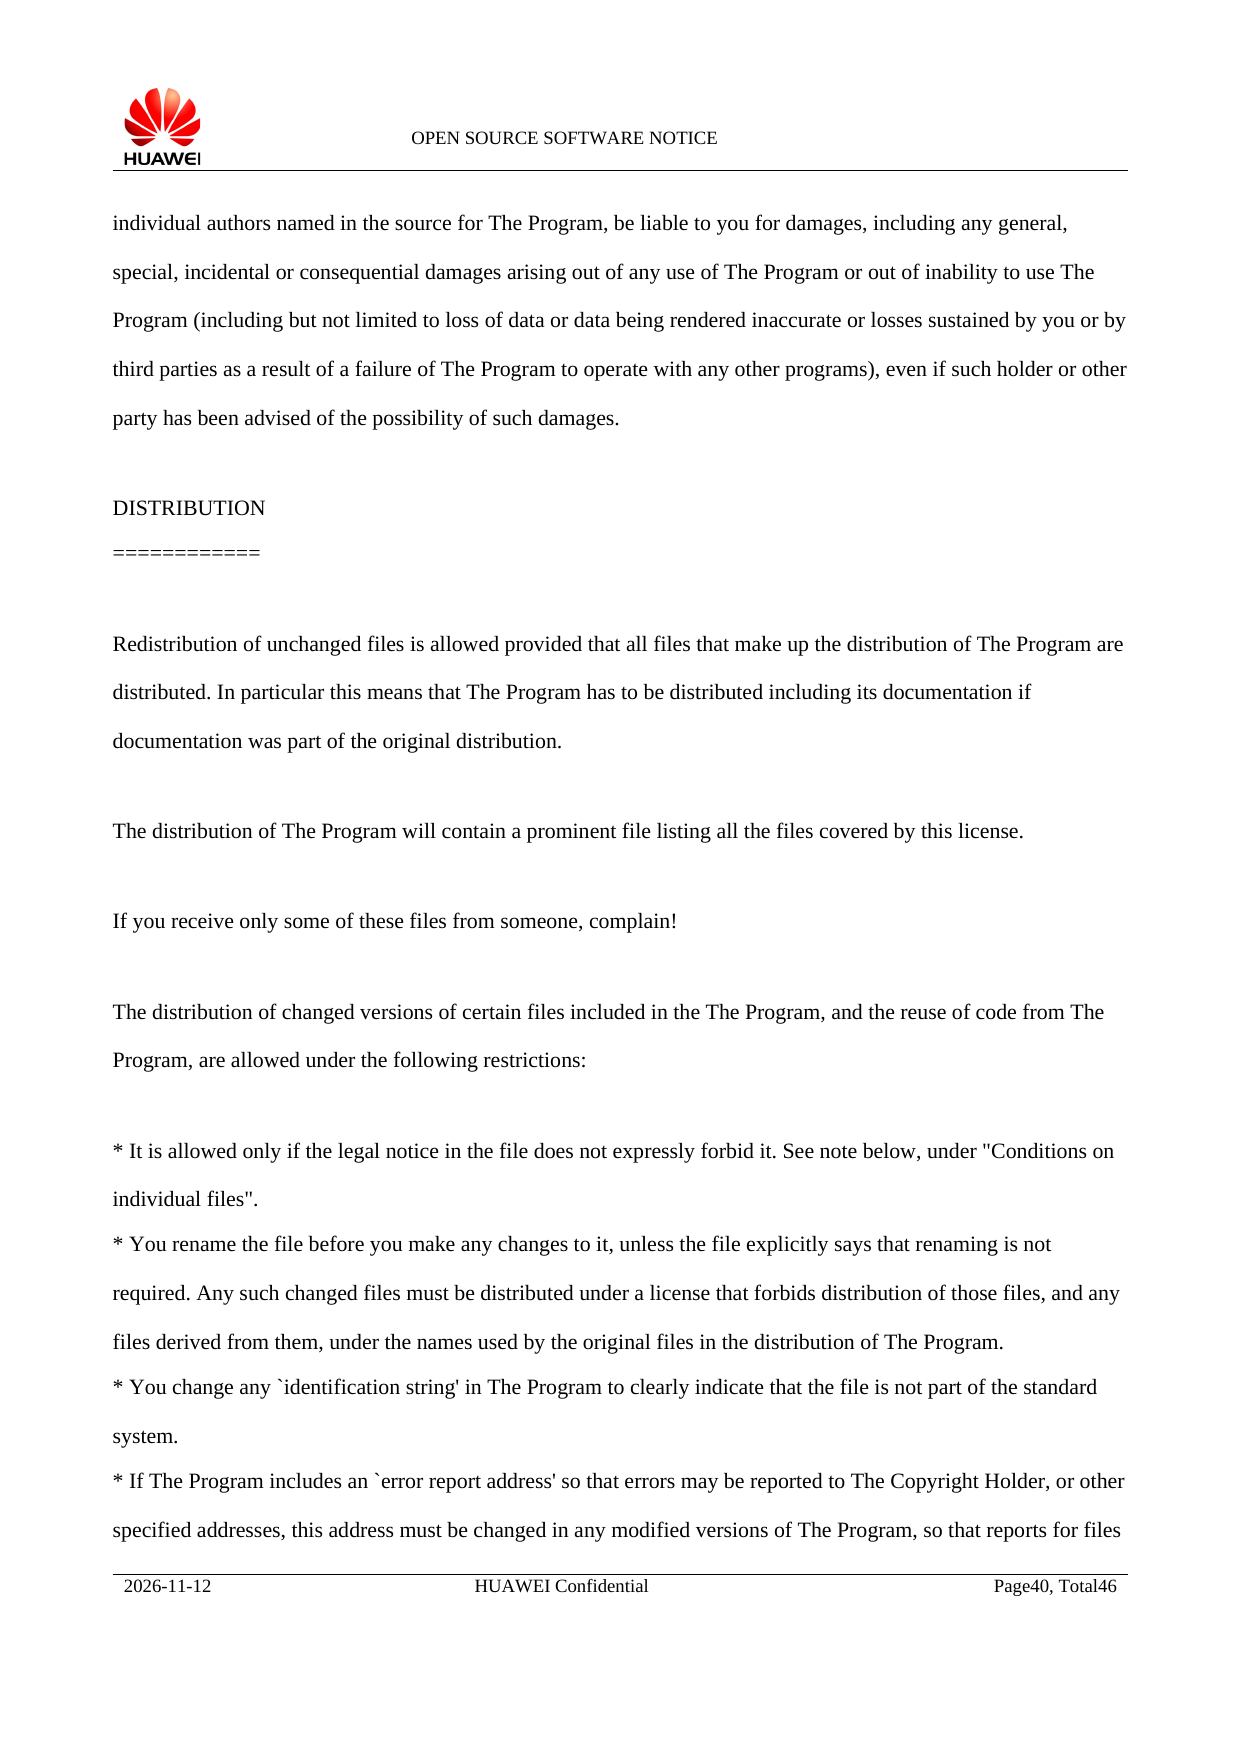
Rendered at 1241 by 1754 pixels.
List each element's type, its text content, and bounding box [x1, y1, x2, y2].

text * You change any `identification string' in The Program to clearly indicate that the file is not part of the standard system. [112, 1370, 1128, 1452]
text The distribution of The Program will contain a prominent file listing all the files covered by this license. [112, 814, 1128, 847]
picture [124, 88, 201, 165]
text * You rename the file before you make any changes to it, unless the file explicitly says that renaming is not required. Any such changed files must be distributed under a license that forbids distribution of those files, and any files derived from them, under the names used by the original files in the distribution of The Program. [112, 1228, 1128, 1358]
text * It is allowed only if the legal notice in the file does not expressly forbid it. See note below, under "Conditions on individual files". [112, 1134, 1128, 1215]
text DISTRIBUTION [112, 492, 1128, 524]
text Redistribution of unchanged files is allowed provided that all files that make up the distribution of The Program are distributed. In particular this means that The Program has to be distributed including its documentation if documentation was part of the original distribution. [112, 627, 1128, 757]
text The distribution of changed versions of certain files included in the The Program, and the reuse of code from The Program, are allowed under the following restrictions: [112, 995, 1128, 1076]
text If you receive only some of these files from someone, complain! [112, 905, 1128, 937]
text ============ [112, 537, 1128, 569]
